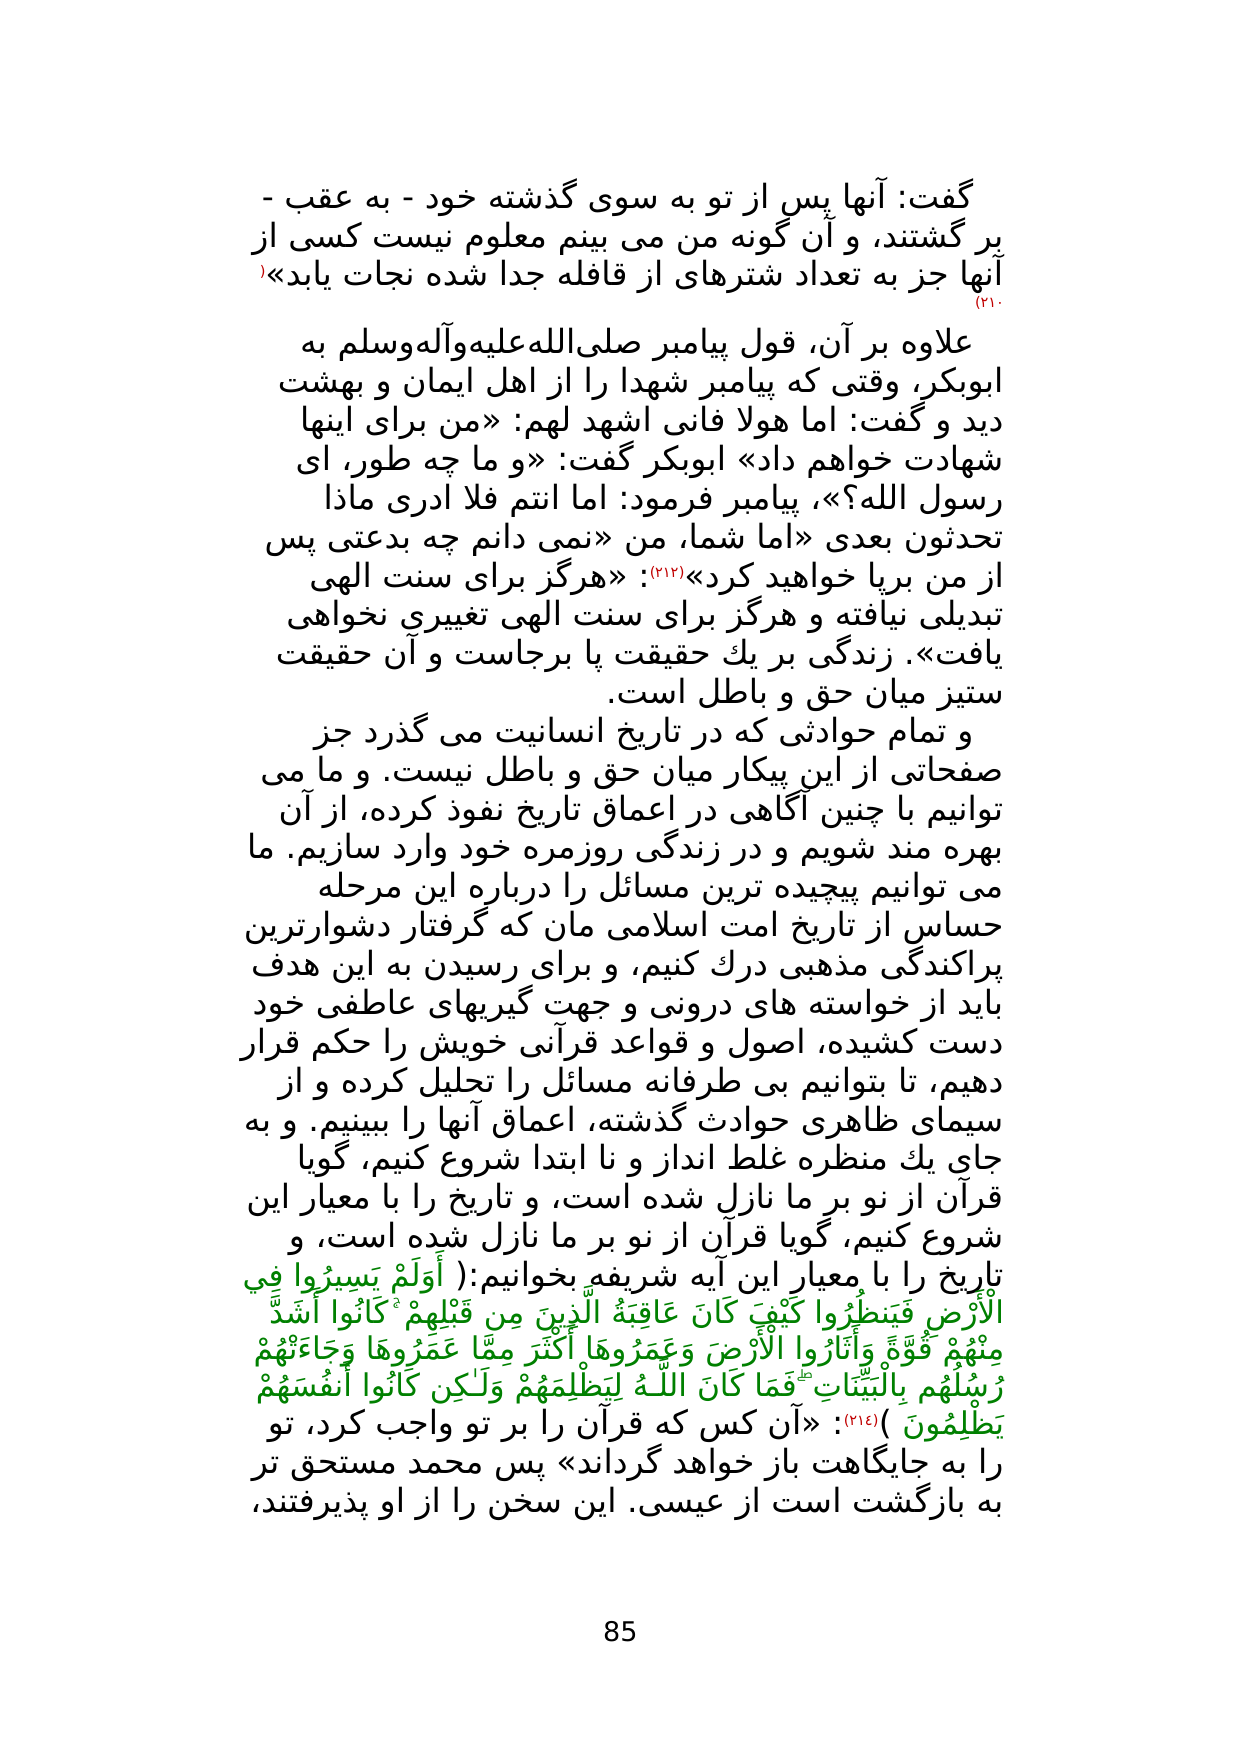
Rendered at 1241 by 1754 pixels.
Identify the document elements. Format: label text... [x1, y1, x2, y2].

text علاوه بر آن، قول پيامبر صلى‌الله‌عليه‌وآله‌وسلم به ابوبكر، وقتى كه پيامبر شهدا را از اهل ايمان و بهشت ديد و گفت: اما هولا فانى اشهد لهم: «من براى اينها شهادت خواهم داد» ابوبكر گفت: «و ما چه طور، اى رسول الله؟»، پيامبر فرمود: اما انتم فلا ادرى ماذا تحدثون بعدى «اما شما، من «نمى دانم چه بدعتى پس از من برپا خواهيد كرد»(٢١٢): «هرگز براى سنت الهى تبديلى نيافته و هرگز براى سنت الهى تغييرى نخواهى يافت». زندگى بر يك حقيقت پا برجاست و آن حقيقت ستيز ميان حق و باطل است. [236, 323, 1004, 711]
text گفت: آنها پس از تو به سوى گذشته خود - به عقب - بر گشتند، و آن گونه من مى بينم معلوم نيست كسى از آنها جز به تعداد شترهاى از قافله جدا شده نجات يابد»(٢١٠) [236, 177, 1004, 323]
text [236, 711, 1004, 1520]
